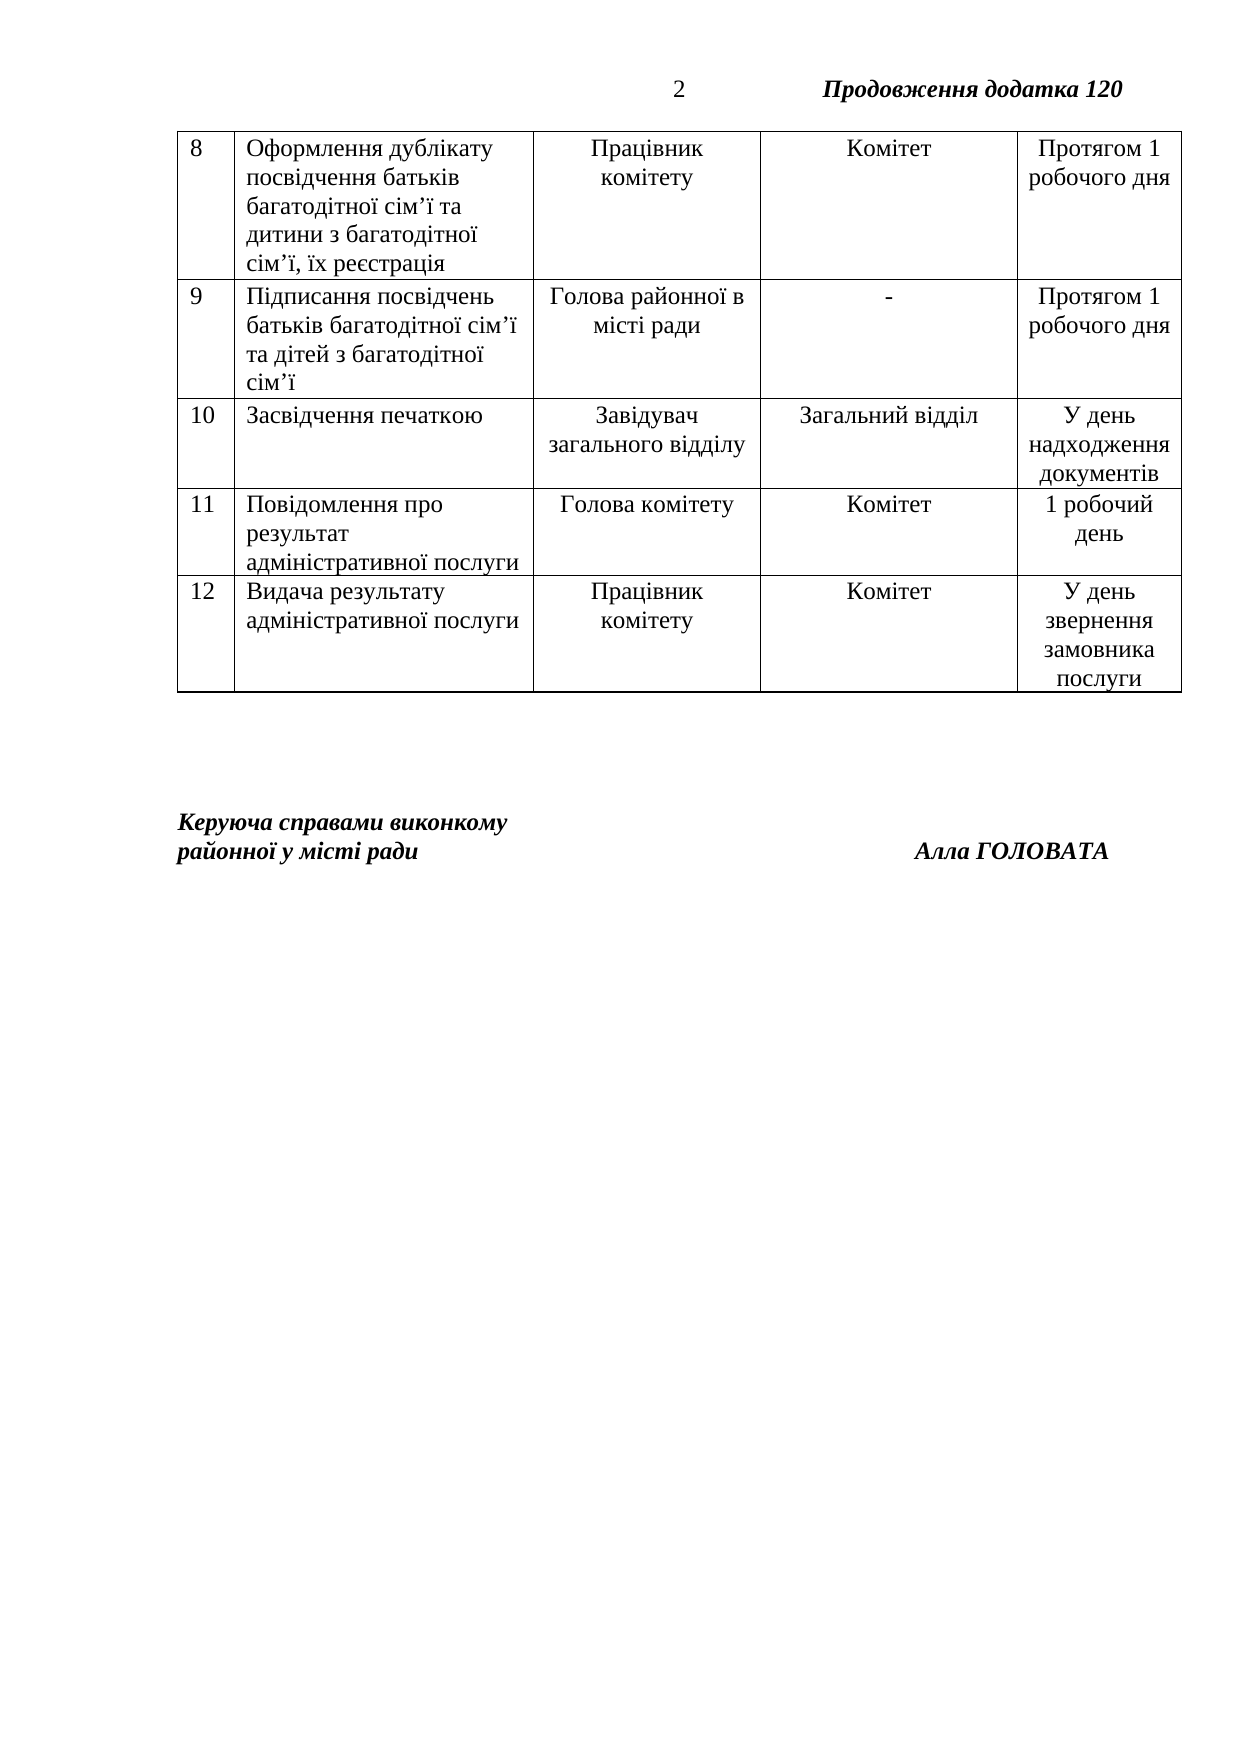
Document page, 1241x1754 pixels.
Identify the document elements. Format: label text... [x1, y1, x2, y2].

table_cell У день звернення замовника послуги [1018, 576, 1181, 691]
table_cell Засвідчення печаткою [235, 399, 533, 488]
table_cell Голова районної в місті ради [534, 280, 760, 398]
table_cell Протягом 1 робочого дня [1018, 132, 1181, 278]
table_cell 10 [178, 399, 234, 488]
table_cell Голова комітету [534, 489, 760, 575]
table_cell Працівник комітету [534, 132, 760, 278]
table_cell Видача результату адміністративної послуги [235, 576, 533, 691]
table_cell 1 робочий день [1018, 489, 1181, 575]
table_cell Працівник комітету [534, 576, 760, 691]
table_cell Завідувач загального відділу [534, 399, 760, 488]
table_cell Підписання посвідчень батьків багатодітної сім’ї та дітей з багатодітної сім’ї [235, 280, 533, 398]
table_cell Комітет [761, 576, 1017, 691]
table_cell 12 [178, 576, 234, 691]
table_cell Протягом 1 робочого дня [1018, 280, 1181, 398]
table_cell Загальний відділ [761, 399, 1017, 488]
table_cell - [761, 280, 1017, 398]
table_cell Оформлення дублікату посвідчення батьків багатодітної сім’ї та дитини з багатодітної сім’ї, їх реєстрація [235, 132, 533, 278]
table_cell У день надходження документів [1018, 399, 1181, 488]
table_cell Повідомлення про результат адміністративної послуги [235, 489, 533, 575]
table_cell Комітет [761, 132, 1017, 278]
text Керуюча справами виконкому [177, 807, 1181, 836]
table_cell 11 [178, 489, 234, 575]
table_cell 8 [178, 132, 234, 278]
text районної у місті ради Алла ГОЛОВАТА [177, 836, 1181, 865]
table_cell 9 [178, 280, 234, 398]
table_cell Комітет [761, 489, 1017, 575]
